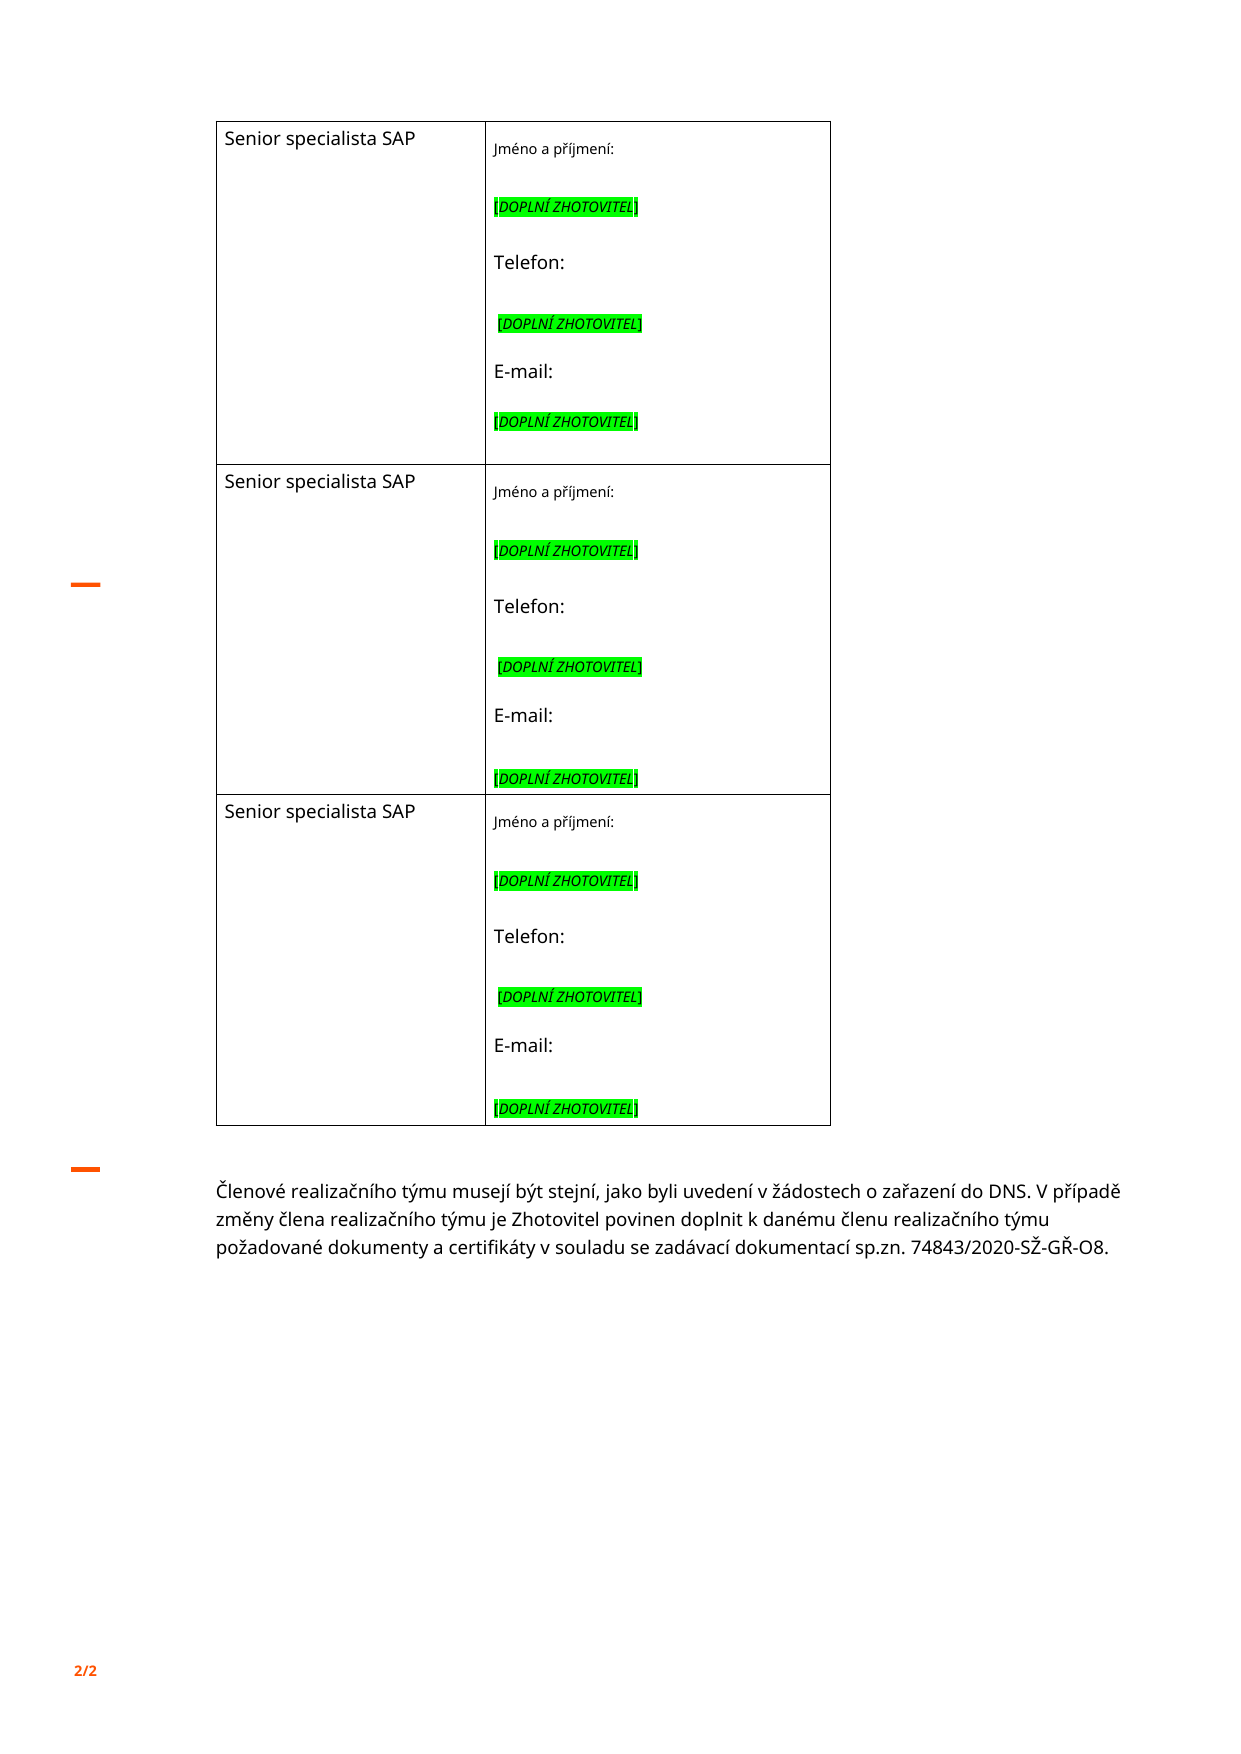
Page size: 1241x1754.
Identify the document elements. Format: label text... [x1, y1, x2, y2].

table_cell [486, 465, 830, 794]
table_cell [217, 122, 485, 464]
text Členové realizačního týmu musejí být stejní, jako byli uvedení v žádostech o zařazení do DNS. V případě změny člena realizačního týmu je Zhotovitel povinen doplnit k danému členu realizačního týmu požadované dokumenty a certifikáty v souladu se zadávací dokumentací sp.zn. 74843/2020-SŽ-GŘ-O8. [216, 1178, 1122, 1260]
table_cell Jméno a příjmení: [DOPLNÍ ZHOTOVITEL] Telefon: [DOPLNÍ ZHOTOVITEL] E-mail: [DOPLNÍ ZHOTOVITEL] [486, 795, 830, 1124]
table_cell Senior specialista SAP [217, 465, 485, 794]
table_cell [486, 122, 830, 464]
table_cell Senior specialista SAP [217, 795, 485, 1124]
